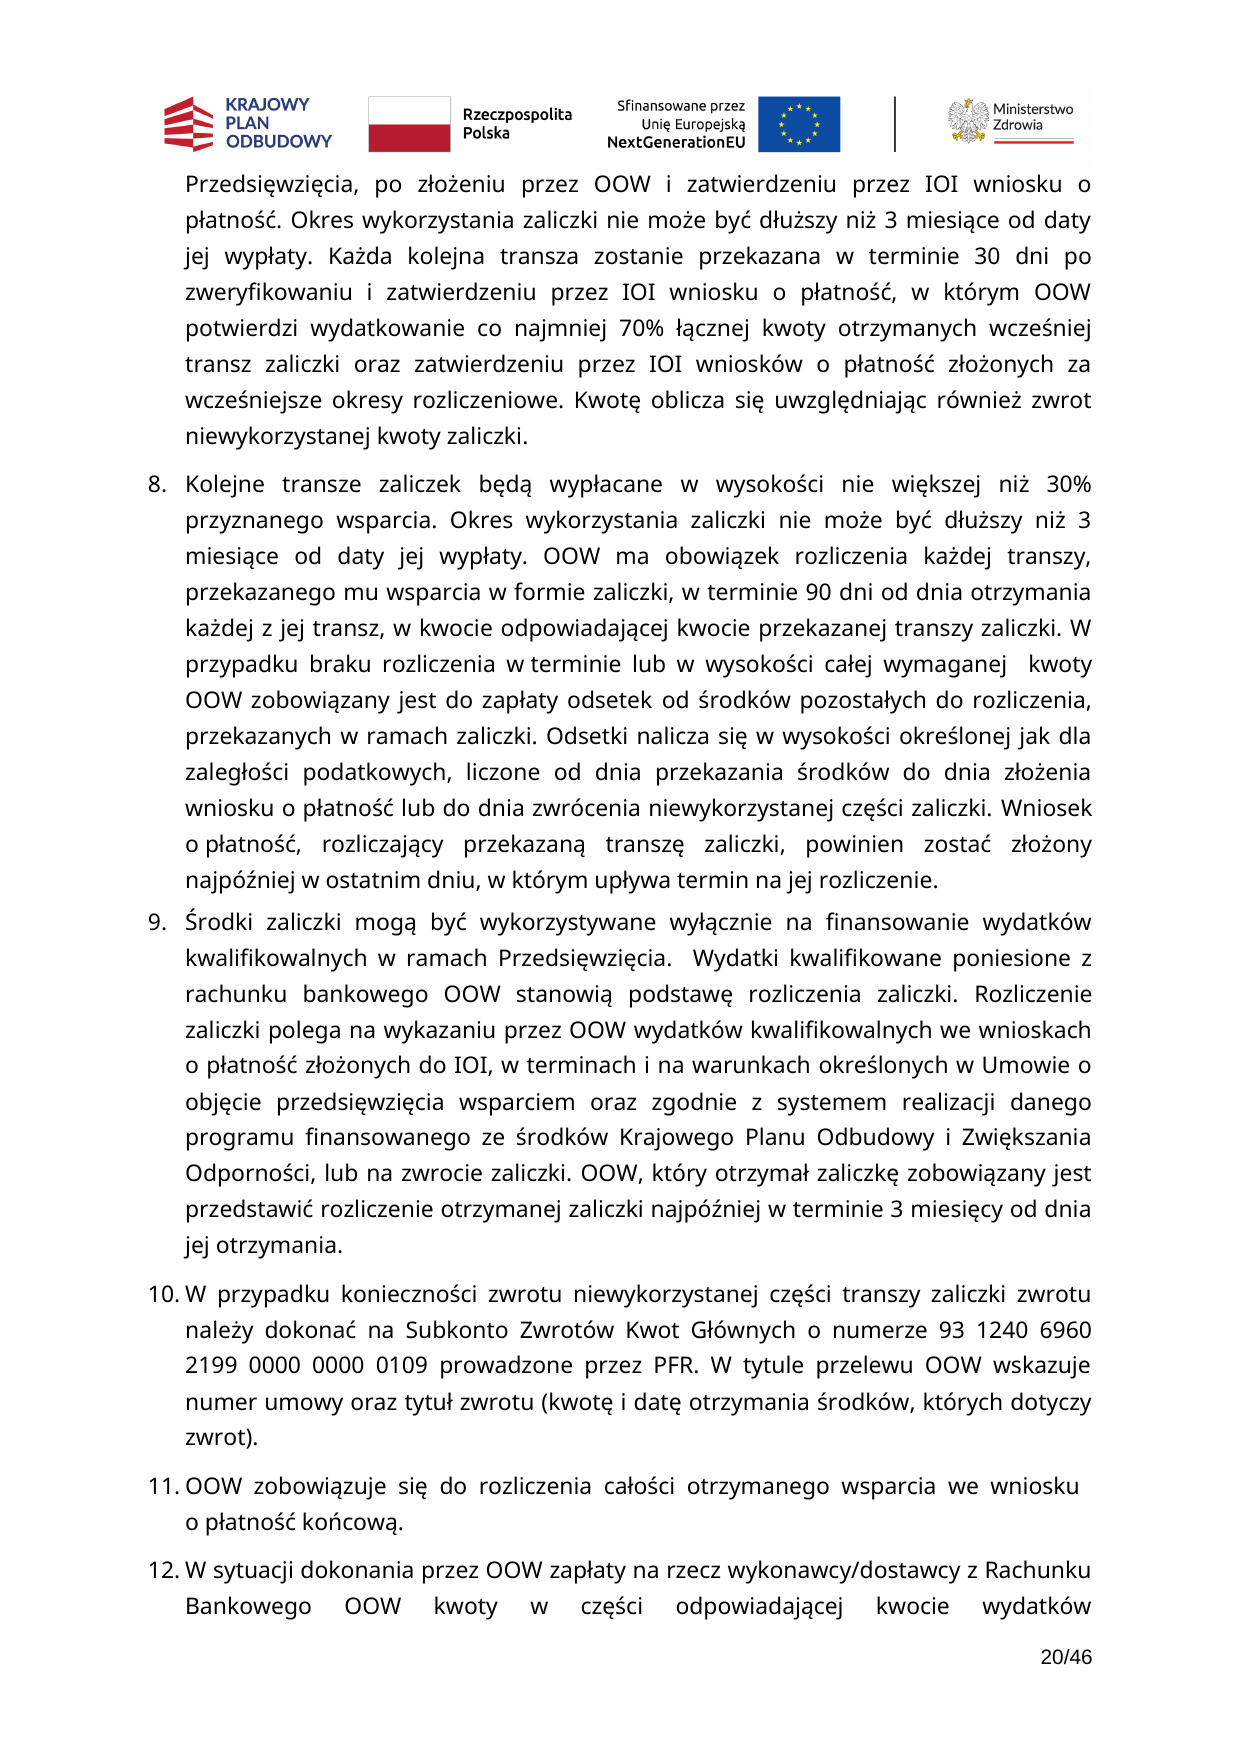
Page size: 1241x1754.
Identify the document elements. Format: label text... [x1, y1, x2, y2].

list W przypadku konieczności zwrotu niewykorzystanej części transzy zaliczki zwrotu należy dokonać na Subkonto Zwrotów Kwot Głównych o numerze 93 1240 6960 2199 0000 0000 0109 prowadzone przez PFR. W tytule przelewu OOW wskazuje numer umowy oraz tytuł zwrotu (kwotę i datę otrzymania środków, których dotyczy zwrot). [148, 1278, 1092, 1453]
picture [147, 73, 1093, 169]
list Środki zaliczki mogą być wykorzystywane wyłącznie na finansowanie wydatków kwalifikowalnych w ramach Przedsięwzięcia. Wydatki kwalifikowane poniesione z rachunku bankowego OOW stanowią podstawę rozliczenia zaliczki. Rozliczenie zaliczki polega na wykazaniu przez OOW wydatków kwalifikowalnych we wnioskach o płatność złożonych do IOI, w terminach i na warunkach określonych w Umowie o objęcie przedsięwzięcia wsparciem oraz zgodnie z systemem realizacji danego programu finansowanego ze środków Krajowego Planu Odbudowy i Zwiększania Odporności, lub na zwrocie zaliczki. OOW, który otrzymał zaliczkę zobowiązany jest przedstawić rozliczenie otrzymanej zaliczki najpóźniej w terminie 3 miesięcy od dnia jej otrzymania. [148, 906, 1092, 1260]
list Kolejne transze zaliczek będą wypłacane w wysokości nie większej niż 30% przyznanego wsparcia. Okres wykorzystania zaliczki nie może być dłuższy niż 3 miesiące od daty jej wypłaty. OOW ma obowiązek rozliczenia każdej transzy, przekazanego mu wsparcia w formie zaliczki, w terminie 90 dni od dnia otrzymania każdej z jej transz, w kwocie odpowiadającej kwocie przekazanej transzy zaliczki. W przypadku braku rozliczenia w terminie lub w wysokości całej wymaganej kwoty OOW zobowiązany jest do zapłaty odsetek od środków pozostałych do rozliczenia, przekazanych w ramach zaliczki. Odsetki nalicza się w wysokości określonej jak dla zaległości podatkowych, liczone od dnia przekazania środków do dnia złożenia wniosku o płatność lub do dnia zwrócenia niewykorzystanej części zaliczki. Wniosek o płatność, rozliczający przekazaną transzę zaliczki, powinien zostać złożony najpóźniej w ostatnim dniu, w którym upływa termin na jej rozliczenie. [148, 468, 1092, 895]
list OOW zobowiązuje się do rozliczenia całości otrzymanego wsparcia we wniosku o płatność końcową. [148, 1470, 1092, 1537]
